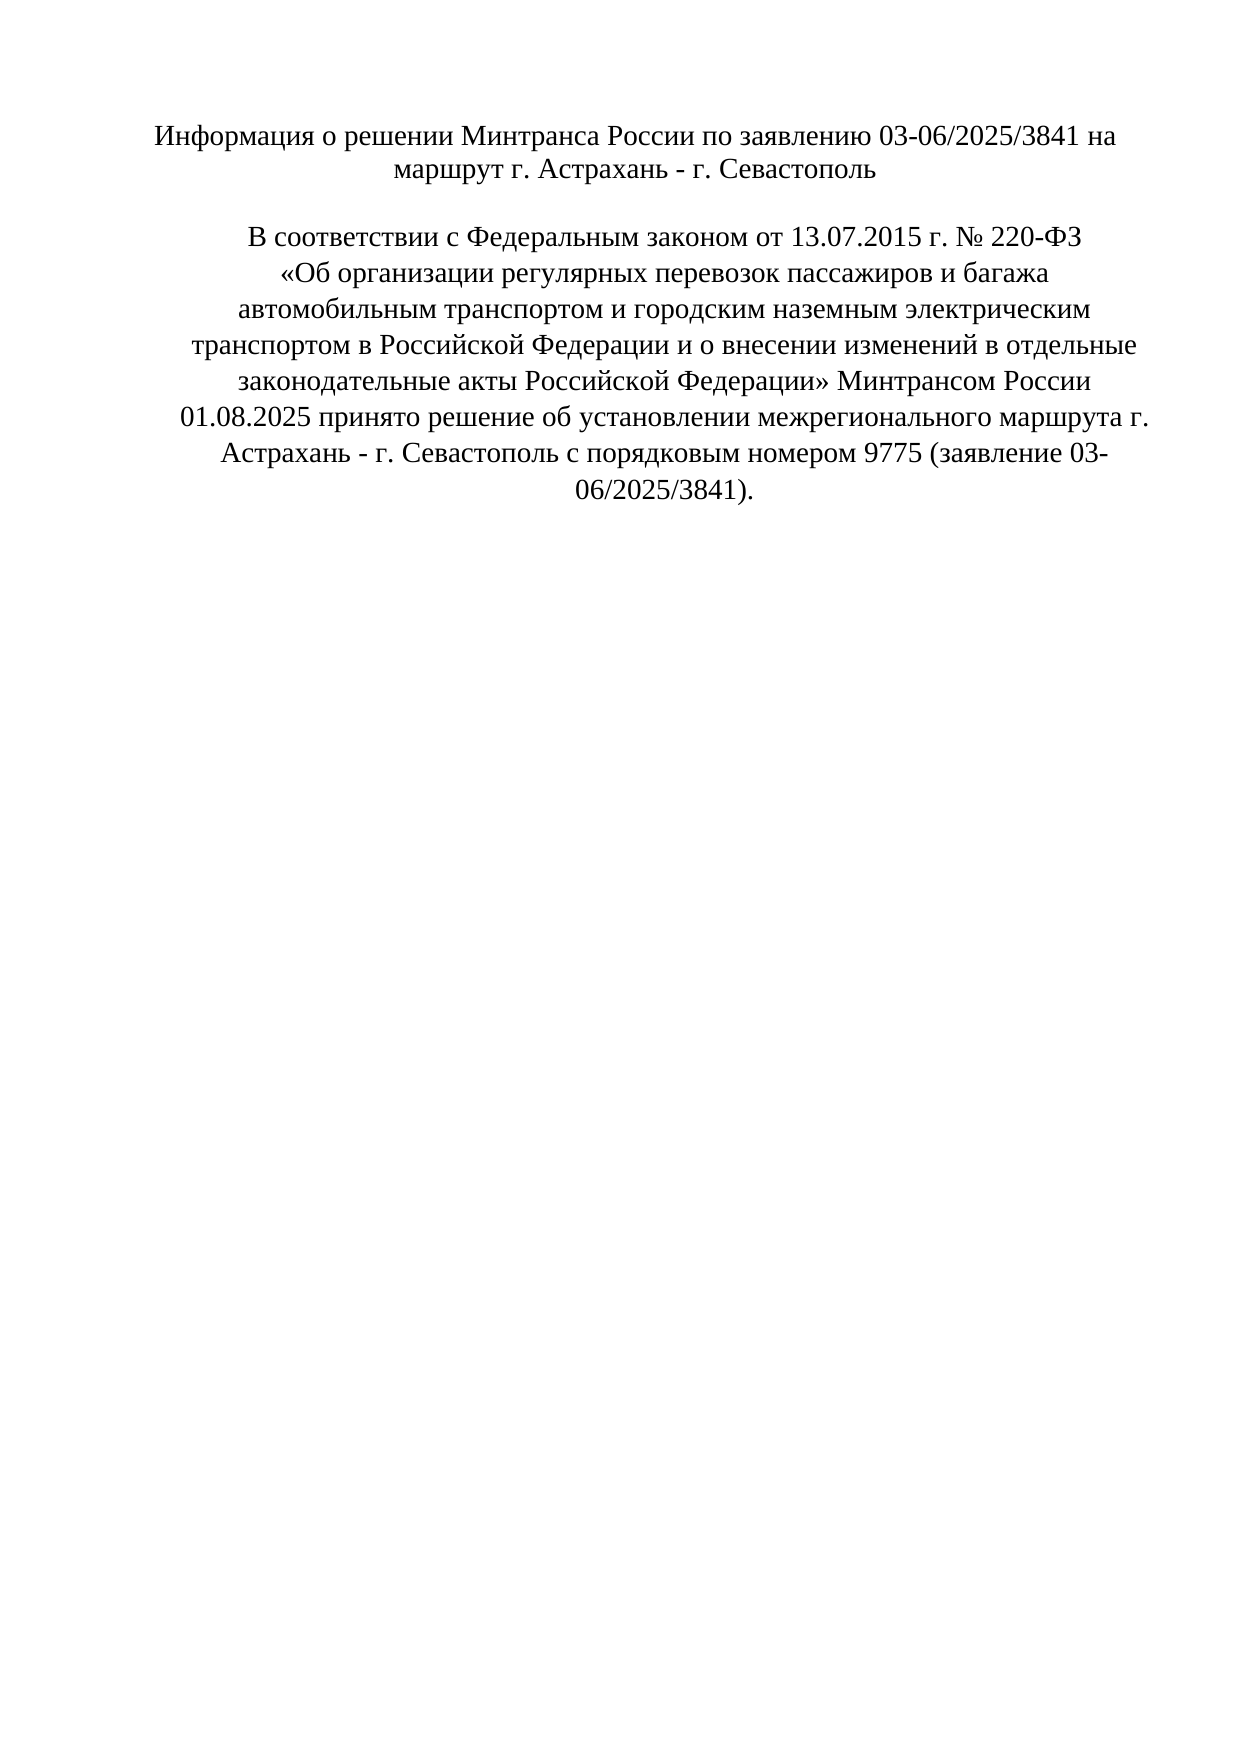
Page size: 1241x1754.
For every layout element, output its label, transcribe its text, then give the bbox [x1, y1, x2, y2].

text В соответствии с Федеральным законом от 13.07.2015 г. № 220-ФЗ «Об организации регулярных перевозок пассажиров и багажа автомобильным транспортом и городским наземным электрическим транспортом в Российской Федерации и о внесении изменений в отдельные законодательные акты Российской Федерации» Минтрансом России 01.08.2025 принято решение об установлении межрегионального маршрута г. Астрахань - г. Севастополь с порядковым номером 9775 (заявление 03-06/2025/3841). [177, 219, 1152, 505]
text Информация о решении Минтранса России по заявлению 03-06/2025/3841 на маршрут г. Астрахань - г. Севастополь [118, 118, 1152, 185]
